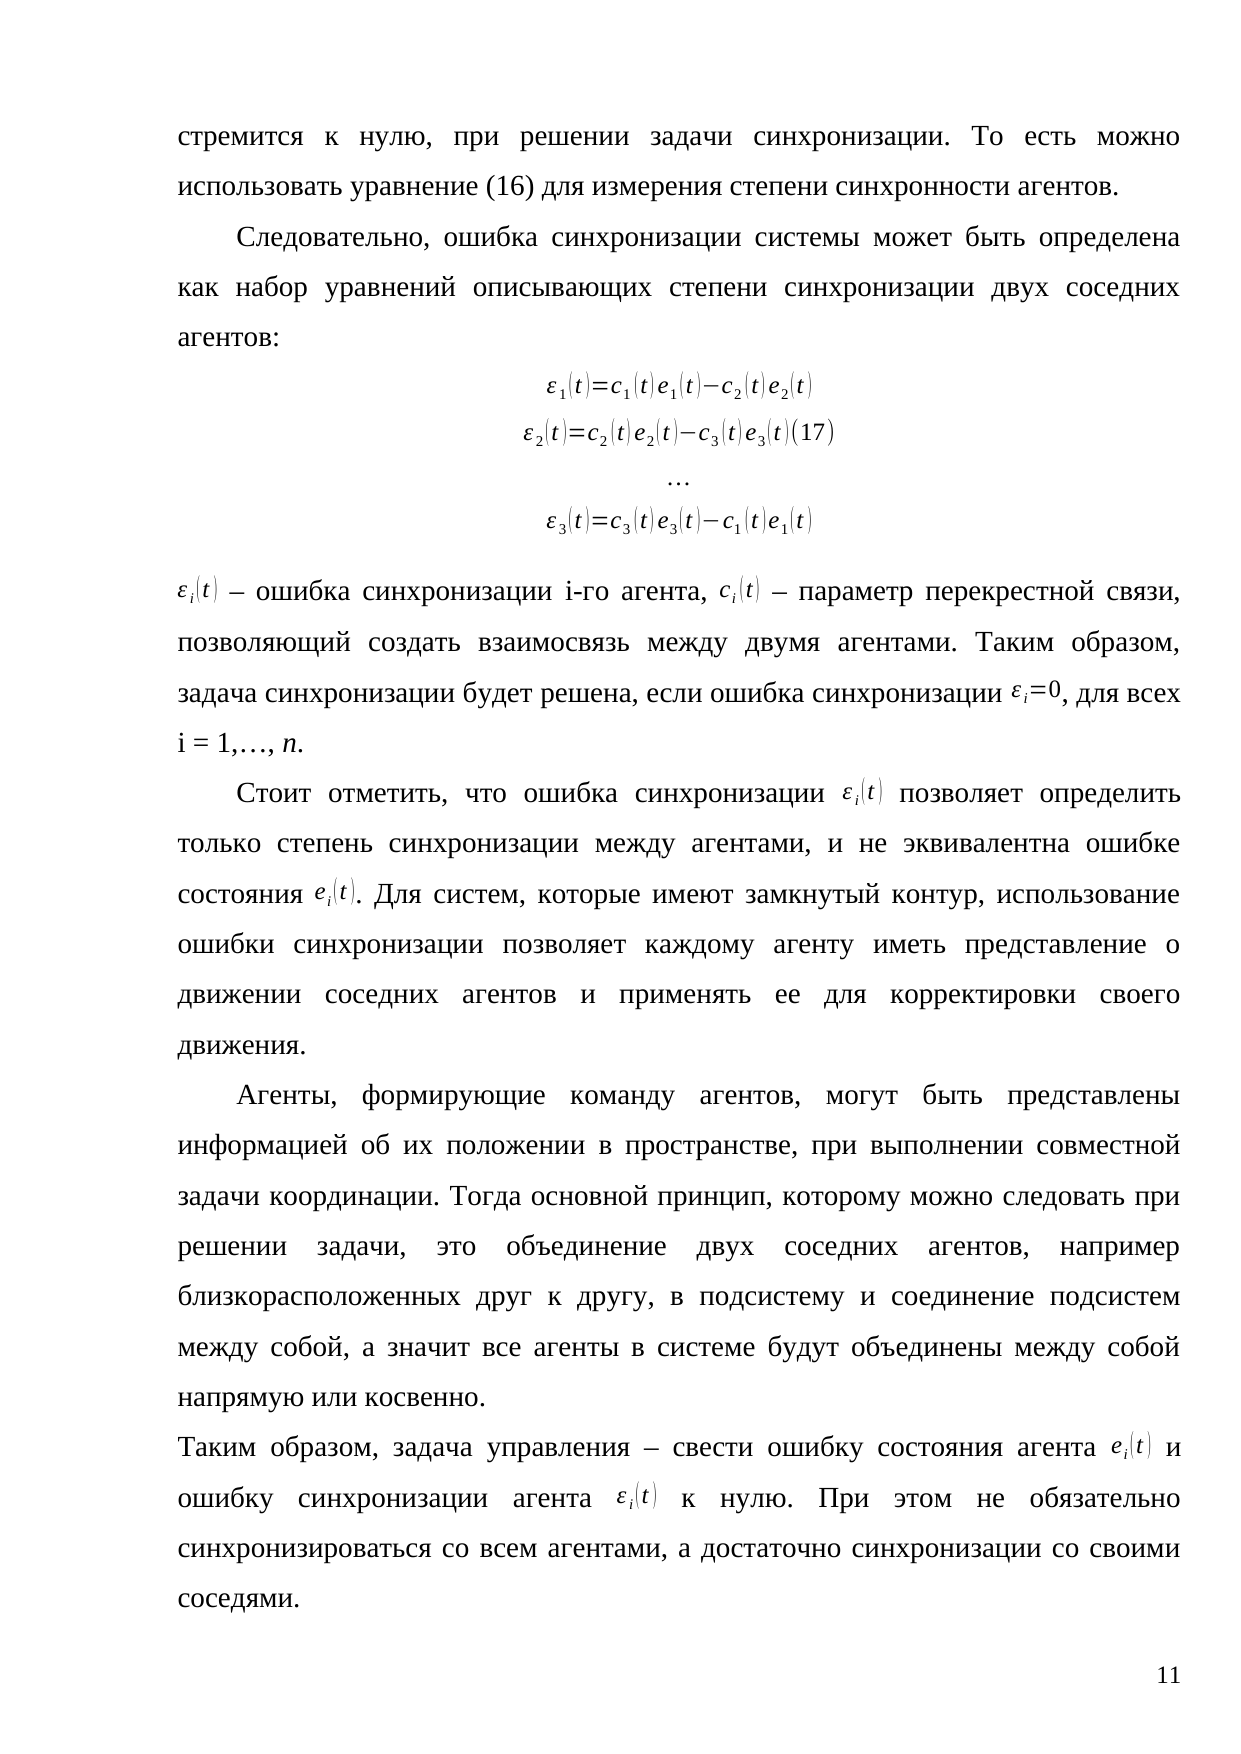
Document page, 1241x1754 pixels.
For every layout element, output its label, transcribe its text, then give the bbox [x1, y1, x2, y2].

text Агенты, формирующие команду агентов, могут быть представлены информацией об их положении в пространстве, при выполнении совместной задачи координации. Тогда основной принцип, которому можно следовать при решении задачи, это объединение двух соседних агентов, например близкорасположенных друг к другу, в подсистему и соединение подсистем между собой, а значит все агенты в системе будут объединены между собой напрямую или косвенно. [177, 1077, 1181, 1413]
text Следовательно, ошибка синхронизации системы может быть определена как набор уравнений описывающих степени синхронизации двух соседних агентов: [177, 219, 1181, 353]
text стремится к нулю, при решении задачи синхронизации. То есть можно использовать уравнение (16) для измерения степени синхронности агентов. [177, 118, 1181, 202]
text Стоит отметить, что ошибка синхронизации позволяет определить только степень синхронизации между агентами, и не эквивалентна ошибке состояния . Для систем, которые имеют замкнутый контур, использование ошибки синхронизации позволяет каждому агенту иметь представление о движении соседних агентов и применять ее для корректировки своего движения. [177, 775, 1181, 1060]
text – ошибка синхронизации i-го агента, – параметр перекрестной связи, позволяющий создать взаимосвязь между двумя агентами. Таким образом, задача синхронизации будет решена, если ошибка синхронизации , для всех i = 1,…, n. [177, 573, 1181, 758]
text Таким образом, задача управления – свести ошибку состояния агента и ошибку синхронизации агента к нулю. При этом не обязательно синхронизироваться со всем агентами, а достаточно синхронизации со своими соседями. [177, 1429, 1181, 1614]
